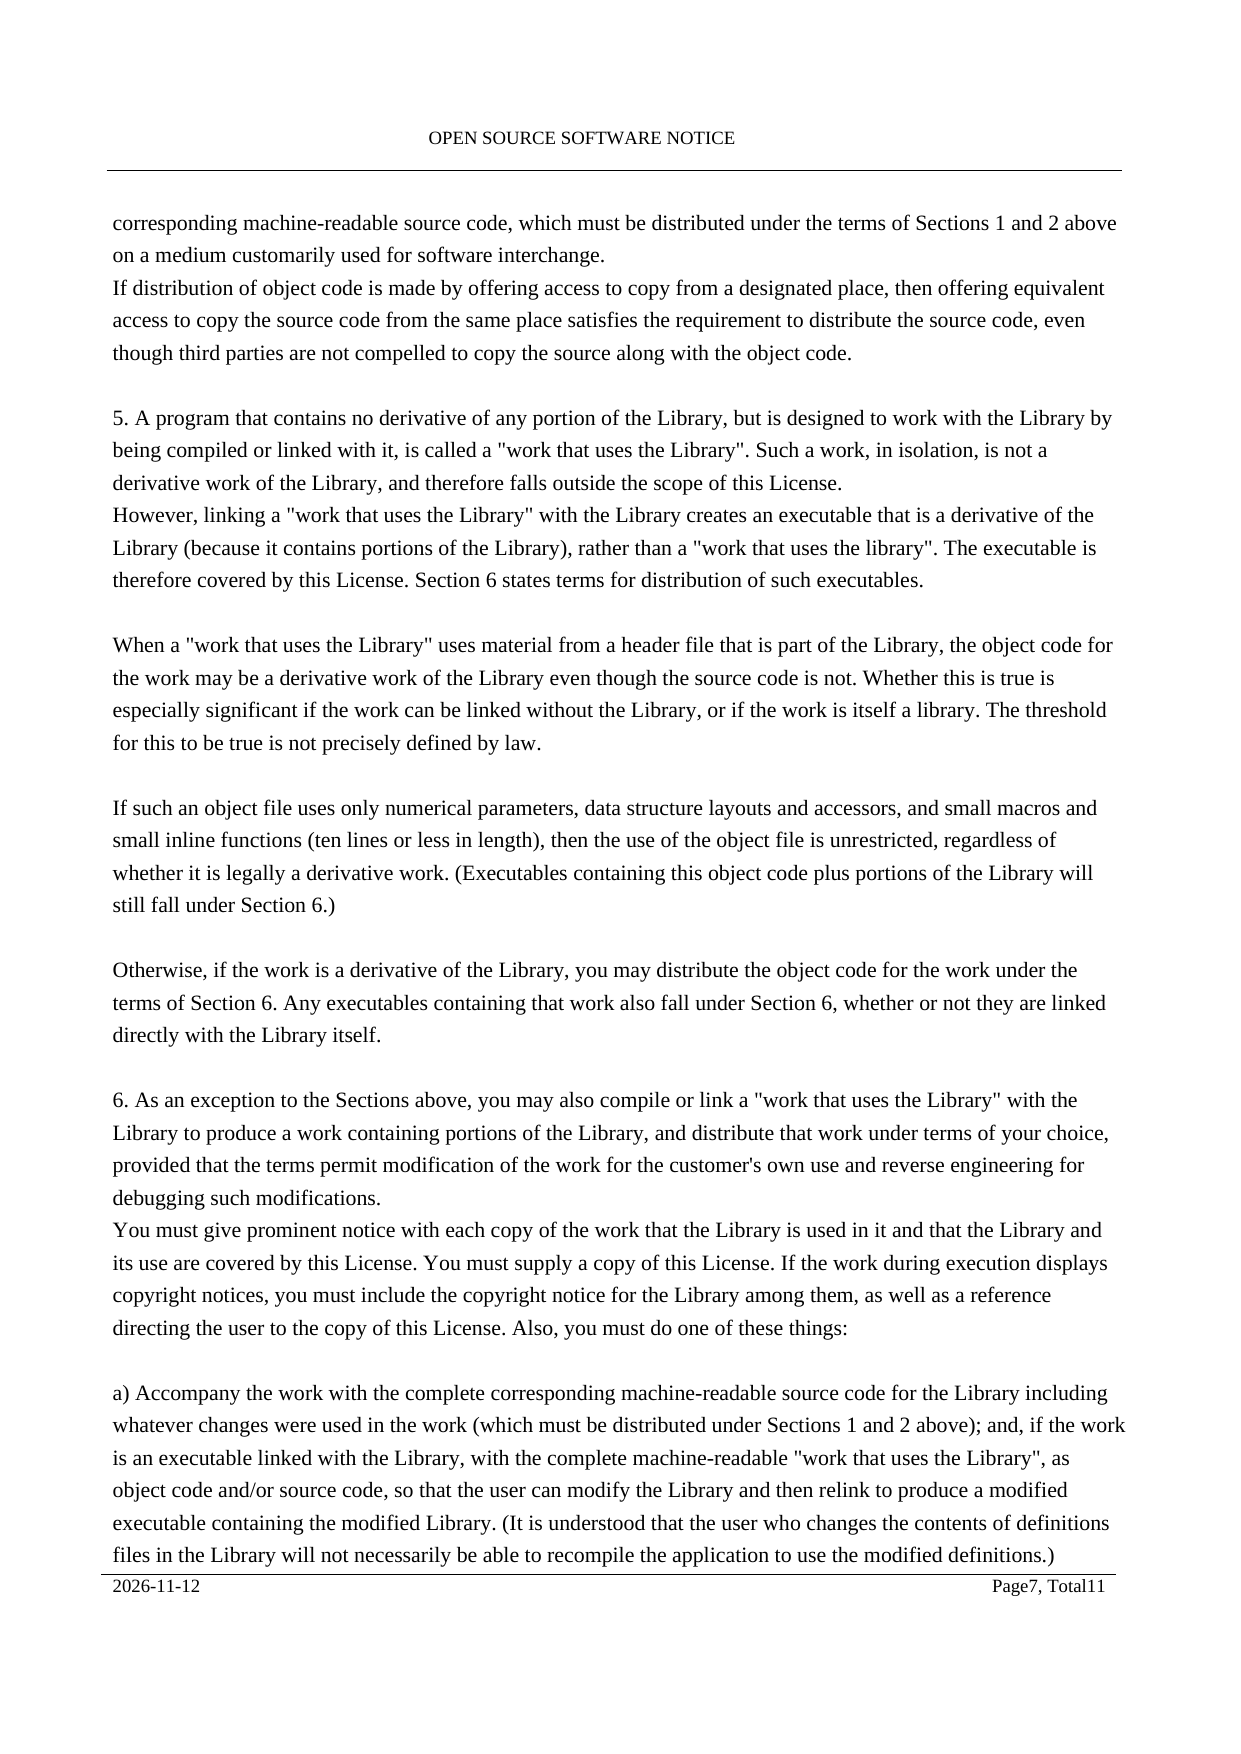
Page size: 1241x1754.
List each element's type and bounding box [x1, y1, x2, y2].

text [112, 206, 1128, 1571]
